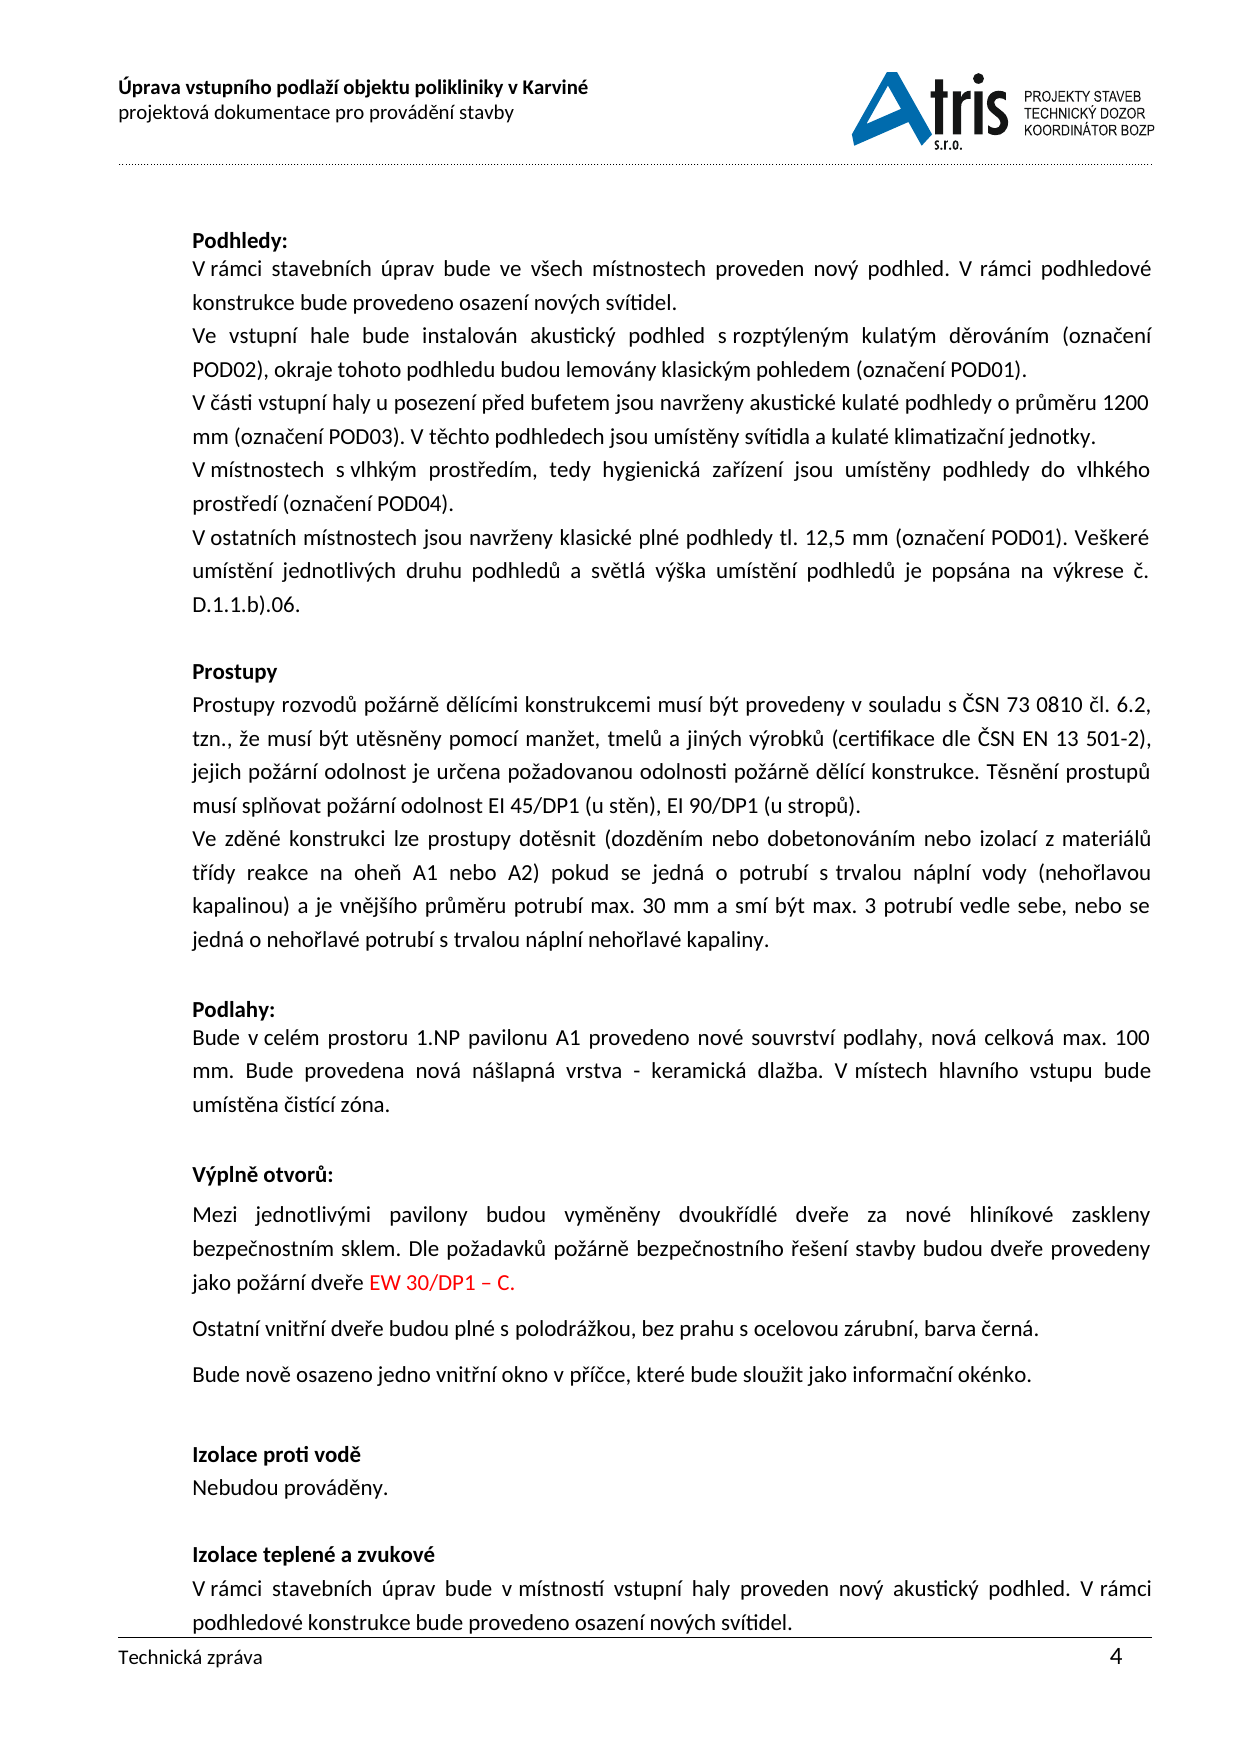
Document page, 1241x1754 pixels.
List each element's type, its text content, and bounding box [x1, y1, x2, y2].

text Nebudou prováděny. [148, 1473, 1152, 1502]
text Izolace proti vodě [148, 1440, 1152, 1468]
text V rámci stavebních úprav bude ve všech místnostech proveden nový podhled. V rámci podhledové konstrukce bude provedeno osazení nových svítidel. [192, 254, 1152, 316]
text Ve zděné konstrukci lze prostupy dotěsnit (dozděním nebo dobetonováním nebo izolací z materiálů třídy reakce na oheň A1 nebo A2) pokud se jedná o potrubí s trvalou náplní vody (nehořlavou kapalinou) a je vnějšího průměru potrubí max. 30 mm a smí být max. 3 potrubí vedle sebe, nebo se jedná o nehořlavé potrubí s trvalou náplní nehořlavé kapaliny. [192, 824, 1152, 953]
text V části vstupní haly u posezení před bufetem jsou navrženy akustické kulaté podhledy o průměru 1200 mm (označení POD03). V těchto podhledech jsou umístěny svítidla a kulaté klimatizační jednotky. [192, 388, 1152, 450]
text Izolace teplené a zvukové [148, 1541, 1152, 1569]
text Ostatní vnitřní dveře budou plné s polodrážkou, bez prahu s ocelovou zárubní, barva černá. [192, 1314, 1152, 1342]
text Ve vstupní hale bude instalován akustický podhled s rozptýleným kulatým děrováním (označení POD02), okraje tohoto podhledu budou lemovány klasickým pohledem (označení POD01). [192, 321, 1152, 383]
subtitle Podhledy: [118, 226, 1152, 254]
text V rámci stavebních úprav bude v místností vstupní haly proveden nový akustický podhled. V rámci podhledové konstrukce bude provedeno osazení nových svítidel. [192, 1574, 1152, 1636]
subtitle Podlahy: [118, 995, 1152, 1023]
text Prostupy rozvodů požárně dělícími konstrukcemi musí být provedeny v souladu s ČSN 73 0810 čl. 6.2, tzn., že musí být utěsněny pomocí manžet, tmelů a jiných výrobků (certifikace dle ČSN EN 13 501-2), jejich požární odolnost je určena požadovanou odolnosti požárně dělící konstrukce. Těsnění prostupů musí splňovat požární odolnost EI 45/DP1 (u stěn), EI 90/DP1 (u stropů). [192, 690, 1152, 819]
text Prostupy [118, 657, 1152, 685]
text V ostatních místnostech jsou navrženy klasické plné podhledy tl. 12,5 mm (označení POD01). Veškeré umístění jednotlivých druhu podhledů a světlá výška umístění podhledů je popsána na výkrese č. D.1.1.b).06. [192, 523, 1152, 618]
subtitle Výplně otvorů: [118, 1160, 1152, 1188]
text Bude nově osazeno jedno vnitřní okno v příčce, které bude sloužit jako informační okénko. [192, 1360, 1152, 1388]
text V místnostech s vlhkým prostředím, tedy hygienická zařízení jsou umístěny podhledy do vlhkého prostředí (označení POD04). [192, 456, 1152, 517]
text Bude v celém prostoru 1.NP pavilonu A1 provedeno nové souvrství podlahy, nová celková max. 100 mm. Bude provedena nová nášlapná vrstva - keramická dlažba. V místech hlavního vstupu bude umístěna čistící zóna. [192, 1023, 1152, 1118]
text Mezi jednotlivými pavilony budou vyměněny dvoukřídlé dveře za nové hliníkové zaskleny bezpečnostním sklem. Dle požadavků požárně bezpečnostního řešení stavby budou dveře provedeny jako požární dveře EW 30/DP1 – C. [192, 1201, 1152, 1296]
